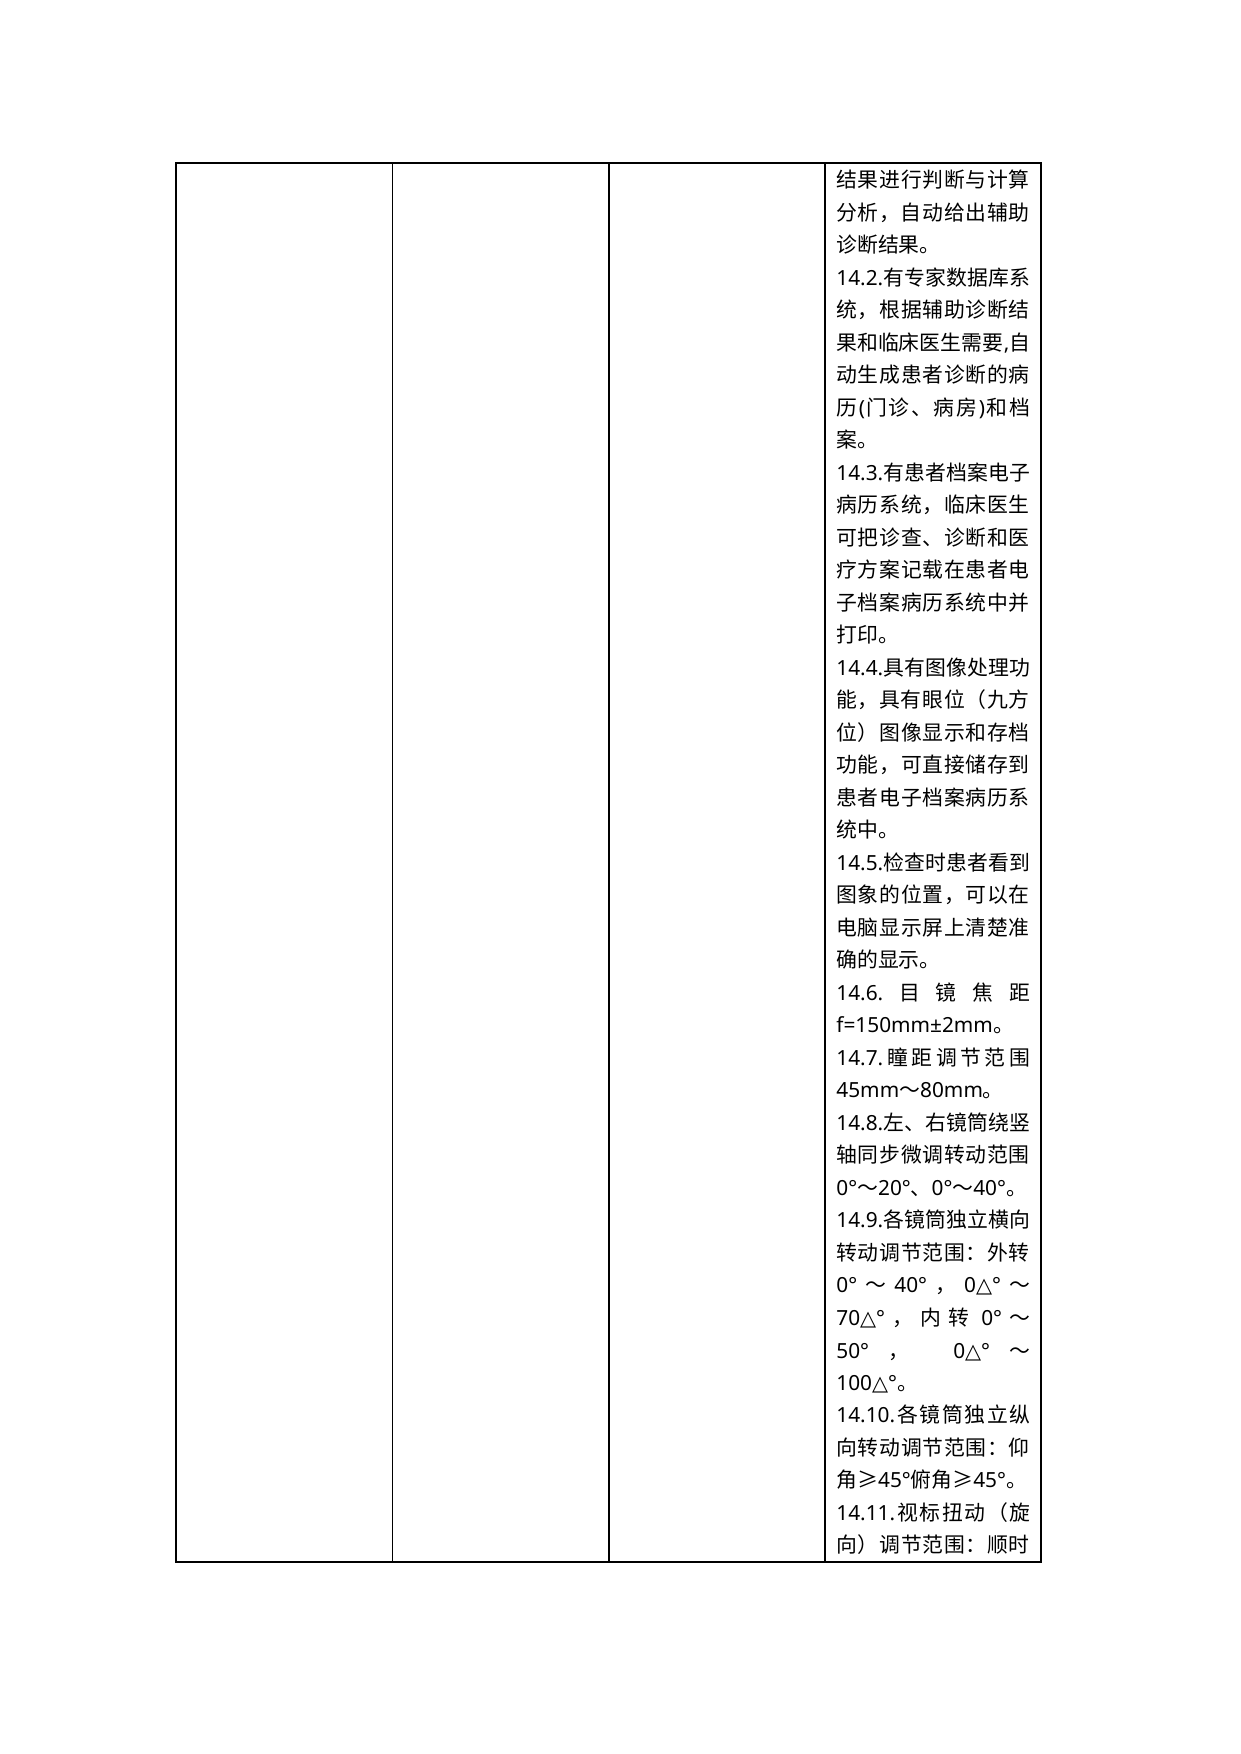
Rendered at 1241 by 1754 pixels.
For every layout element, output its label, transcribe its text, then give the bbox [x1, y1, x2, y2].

table_cell [610, 164, 824, 1561]
table_cell 1 [393, 164, 608, 1561]
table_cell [826, 164, 1040, 1561]
table_cell [177, 164, 392, 1561]
